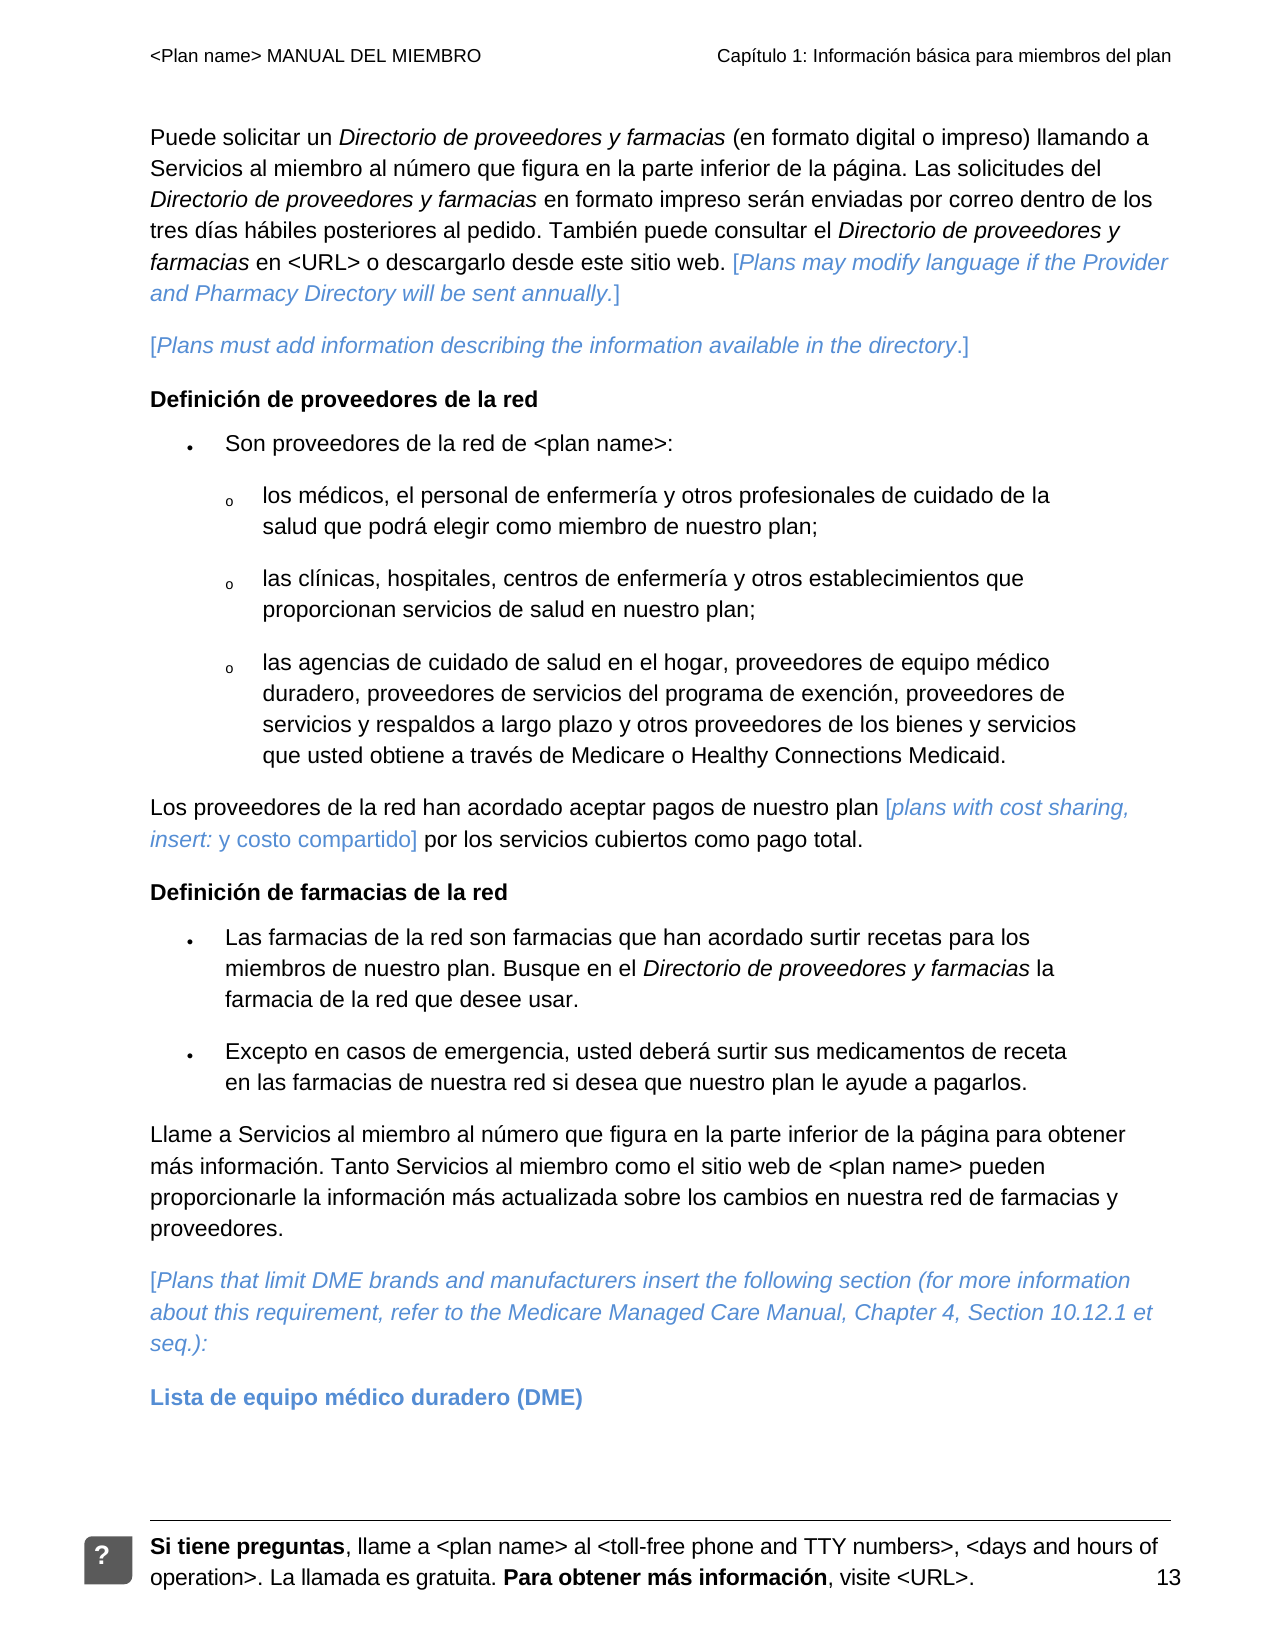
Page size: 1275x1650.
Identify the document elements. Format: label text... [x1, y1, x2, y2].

list los médicos, el personal de enfermería y otros profesionales de cuidado de la salud que podrá elegir como miembro de nuestro plan; [225, 478, 1096, 541]
text Los proveedores de la red han acordado aceptar pagos de nuestro plan [plans with cost sharing, insert: y costo compartido] por los servicios cubiertos como pago total. [150, 791, 1171, 853]
text Llame a Servicios al miembro al número que figura en la parte inferior de la página para obtener más información. Tanto Servicios al miembro como el sitio web de <plan name> pueden proporcionarle la información más actualizada sobre los cambios en nuestra red de farmacias y proveedores. [150, 1118, 1171, 1243]
text Definición de farmacias de la red [150, 874, 1096, 907]
list Son proveedores de la red de <plan name>: [187, 426, 1096, 457]
text Puede solicitar un Directorio de proveedores y farmacias (en formato digital o impreso) llamando a Servicios al miembro al número que figura en la parte inferior de la página. Las solicitudes del Directorio de proveedores y farmacias en formato impreso serán enviadas por correo dentro de los tres días hábiles posteriores al pedido. También puede consultar el Directorio de proveedores y farmacias en <URL> o descargarlo desde este sitio web. [Plans may modify language if the Provider and Pharmacy Directory will be sent annually.] [150, 120, 1171, 307]
text [Plans that limit DME brands and manufacturers insert the following section (for more information about this requirement, refer to the Medicare Managed Care Manual, Chapter 4, Section 10.12.1 et seq.): [150, 1264, 1171, 1357]
text Lista de equipo médico duradero (DME) [150, 1378, 1096, 1412]
list Excepto en casos de emergencia, usted deberá surtir sus medicamentos de receta en las farmacias de nuestra red si desea que nuestro plan le ayude a pagarlos. [187, 1034, 1096, 1097]
list Las farmacias de la red son farmacias que han acordado surtir recetas para los miembros de nuestro plan. Busque en el Directorio de proveedores y farmacias la farmacia de la red que desee usar. [187, 920, 1096, 1014]
text [Plans must add information describing the information available in the directory.] [150, 328, 1171, 359]
list las agencias de cuidado de salud en el hogar, proveedores de equipo médico duradero, proveedores de servicios del programa de exención, proveedores de servicios y respaldos a largo plazo y otros proveedores de los bienes y servicios que usted obtiene a través de Medicare o Healthy Connections Medicaid. [225, 645, 1096, 770]
text Definición de proveedores de la red [150, 380, 1096, 414]
list las clínicas, hospitales, centros de enfermería y otros establecimientos que proporcionan servicios de salud en nuestro plan; [225, 562, 1096, 624]
